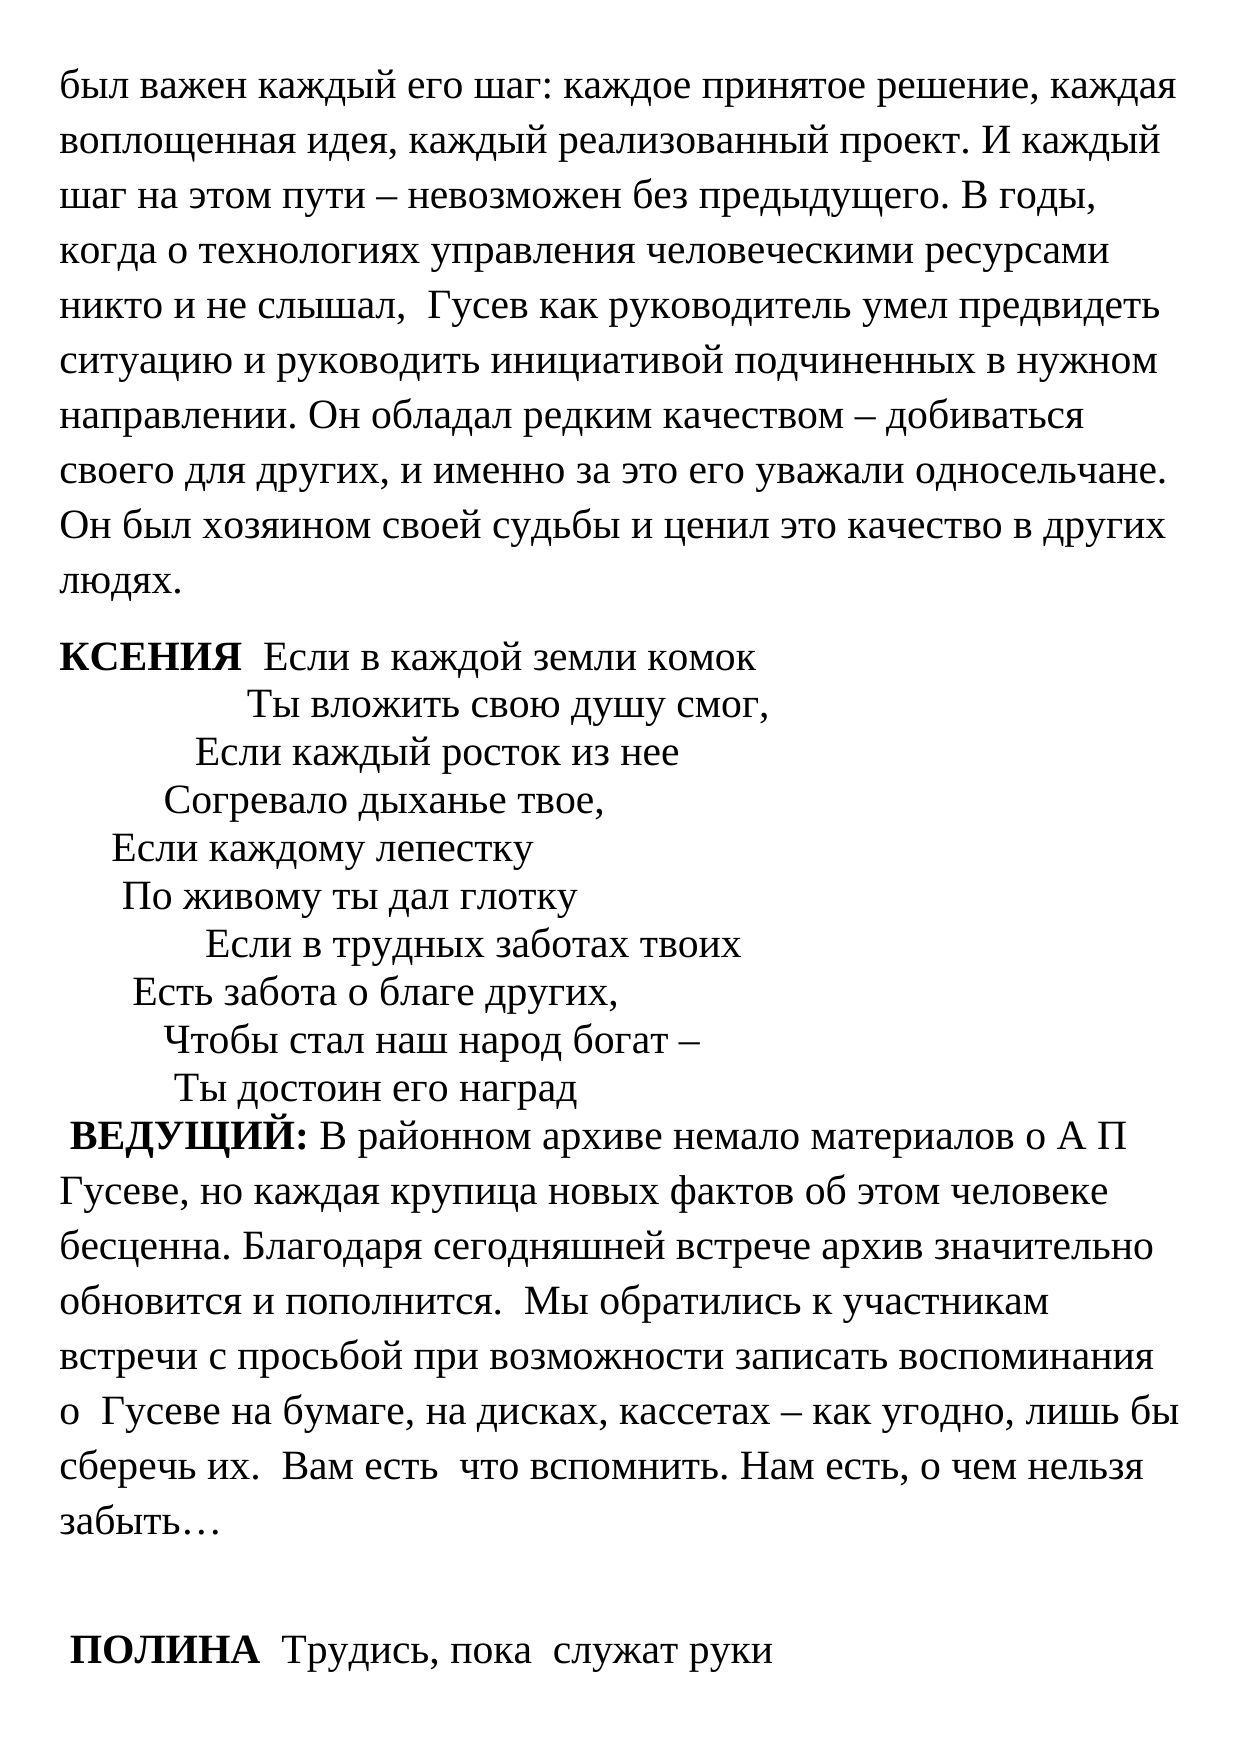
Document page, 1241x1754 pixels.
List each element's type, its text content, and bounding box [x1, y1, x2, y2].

text Чтобы стал наш народ богат – [59, 1014, 1181, 1062]
text ПОЛИНА Трудись, пока служат руки [59, 1625, 1181, 1673]
text Если в трудных заботах твоих [59, 918, 1181, 966]
text Согревало дыханье твое, [59, 775, 1181, 823]
text По живому ты дал глотку [59, 871, 1181, 918]
text Есть забота о благе других, [59, 966, 1181, 1014]
text Ты достоин его наград [59, 1062, 1181, 1110]
text Если каждый росток из нее [59, 727, 1181, 775]
text Ты вложить свою душу смог, [59, 679, 1181, 727]
text ВЕДУЩИЙ: В районном архиве немало материалов о А П Гусеве, но каждая крупица новых фактов об этом человеке бесценна. Благодаря сегодняшней встрече архив значительно обновится и пополнится. Мы обратились к участникам встречи с просьбой при возможности записать воспоминания о Гусеве на бумаге, на дисках, кассетах – как угодно, лишь бы сберечь их. Вам есть что вспомнить. Нам есть, о чем нельзя забыть… [59, 1110, 1181, 1544]
text КСЕНИЯ Если в каждой земли комок [59, 631, 1181, 679]
text Если каждому лепестку [59, 823, 1181, 871]
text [59, 59, 1181, 603]
